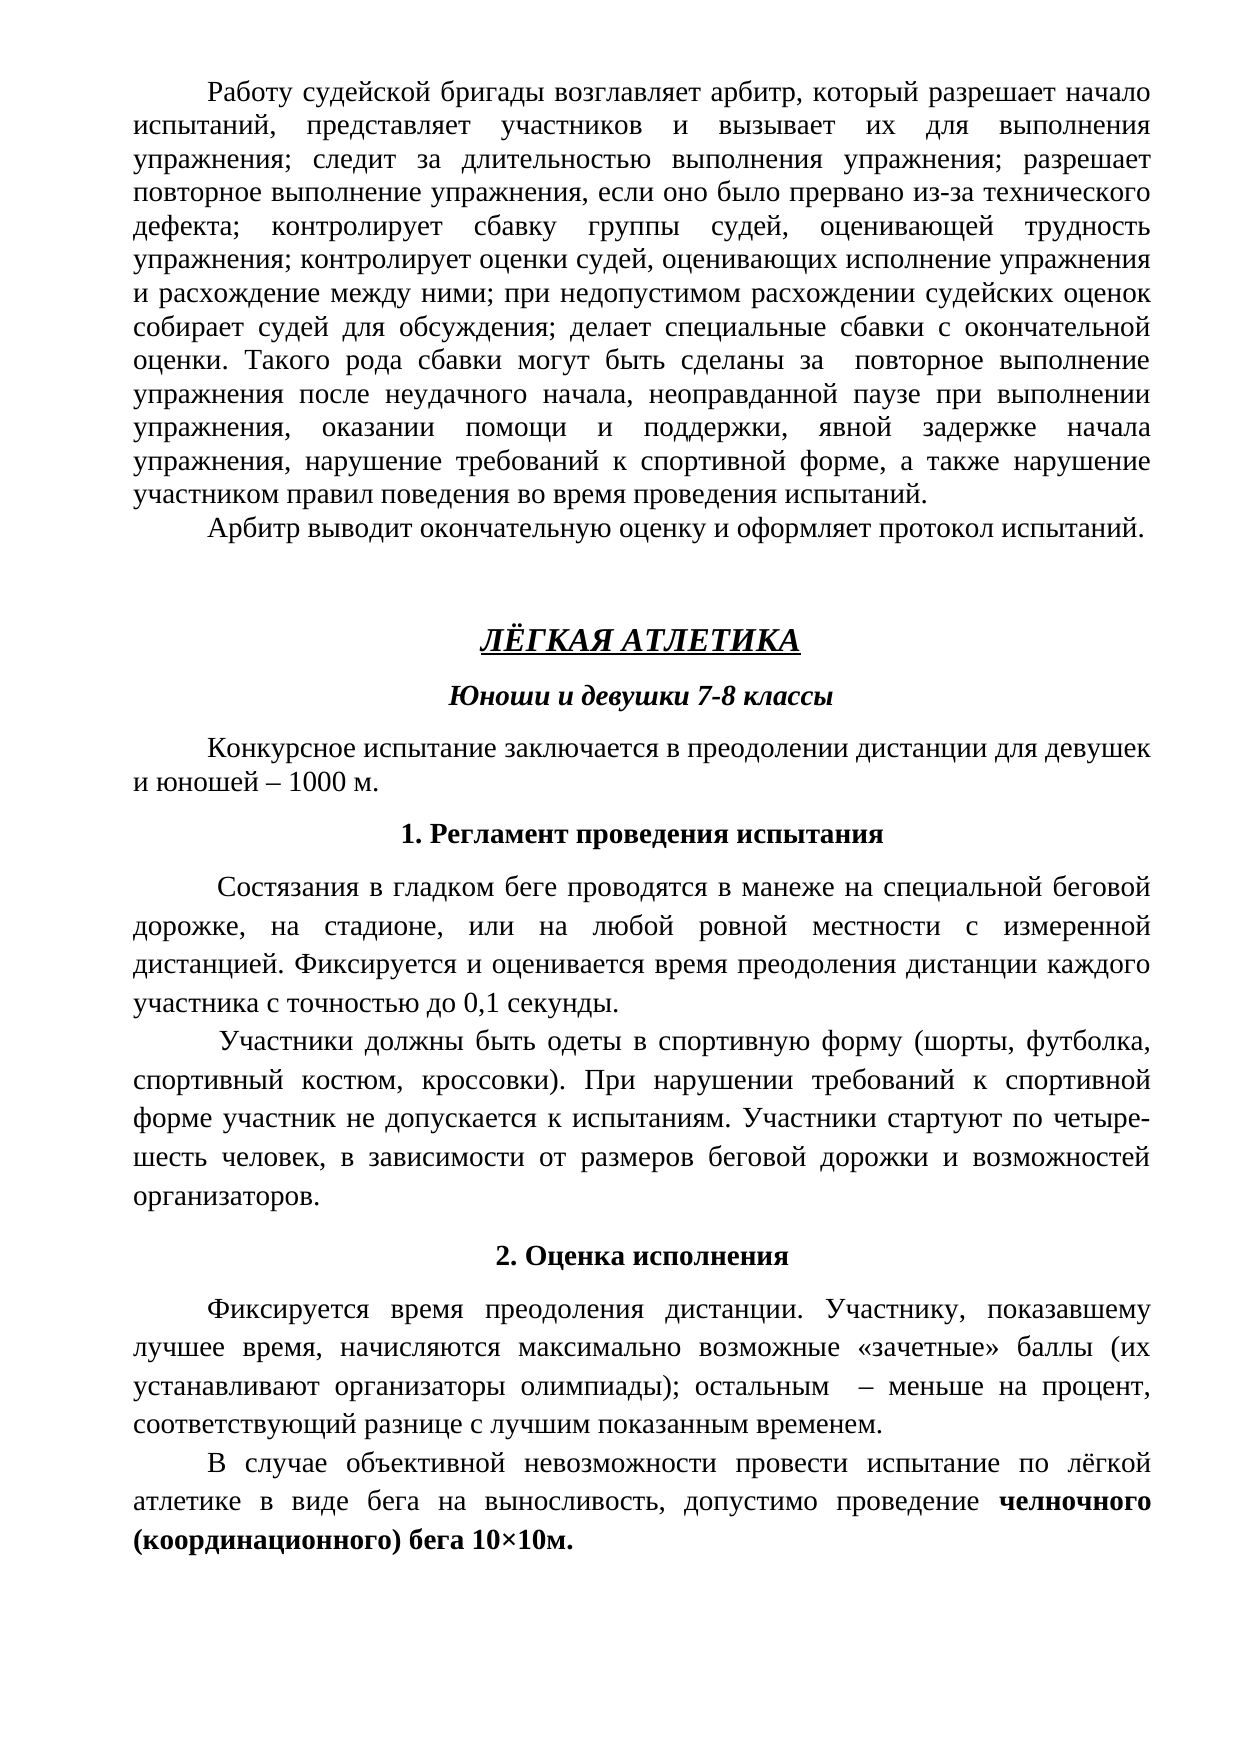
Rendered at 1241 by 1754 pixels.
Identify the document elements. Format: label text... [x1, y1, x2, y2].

text Участники должны быть одеты в спортивную форму (шорты, футболка, спортивный костюм, кроссовки). При нарушении требований к спортивной форме участник не допускается к испытаниям. Участники стартуют по четыре-шесть человек, в зависимости от размеров беговой дорожки и возможностей организаторов. [133, 1023, 1152, 1211]
text Состязания в гладком беге проводятся в манеже на специальной беговой дорожке, на стадионе, или на любой ровной местности с измеренной дистанцией. Фиксируется и оценивается время преодоления дистанции каждого участника с точностью до 0,1 секунды. [133, 869, 1152, 1018]
text Юноши и девушки 7-8 классы [133, 678, 1152, 711]
text Работу судейской бригады возглавляет арбитр, который разрешает начало испытаний, представляет участников и вызывает их для выполнения упражнения; следит за длительностью выполнения упражнения; разрешает повторное выполнение упражнения, если оно было прервано из-за технического дефекта; контролирует сбавку группы судей, оценивающей трудность упражнения; контролирует оценки судей, оценивающих исполнение упражнения и расхождение между ними; при недопустимом расхождении судейских оценок собирает судей для обсуждения; делает специальные сбавки с окончательной оценки. Такого рода сбавки могут быть сделаны за повторное выполнение упражнения после неудачного начала, неоправданной паузе при выполнении упражнения, оказании помощи и поддержки, явной задержке начала упражнения, нарушение требований к спортивной форме, а также нарушение участником правил поведения во время проведения испытаний. [133, 74, 1152, 510]
text В случае объективной невозможности провести испытание по лёгкой атлетике в виде бега на выносливость, допустимо проведение челночного (координационного) бега 10×10м. [133, 1445, 1152, 1556]
text Конкурсное испытание заключается в преодолении дистанции для девушек и юношей – 1000 м. [133, 730, 1152, 797]
text Арбитр выводит окончательную оценку и оформляет протокол испытаний. [133, 510, 1152, 543]
text ЛЁГКАЯ АТЛЕТИКА [133, 620, 1152, 658]
text 1. Регламент проведения испытания [133, 817, 1152, 850]
text Фиксируется время преодоления дистанции. Участнику, показавшему лучшее время, начисляются максимально возможные «зачетные» баллы (их устанавливают организаторы олимпиады); остальным – меньше на процент, соответствующий разнице с лучшим показанным временем. [133, 1291, 1152, 1440]
text 2. Оценка исполнения [133, 1238, 1152, 1272]
